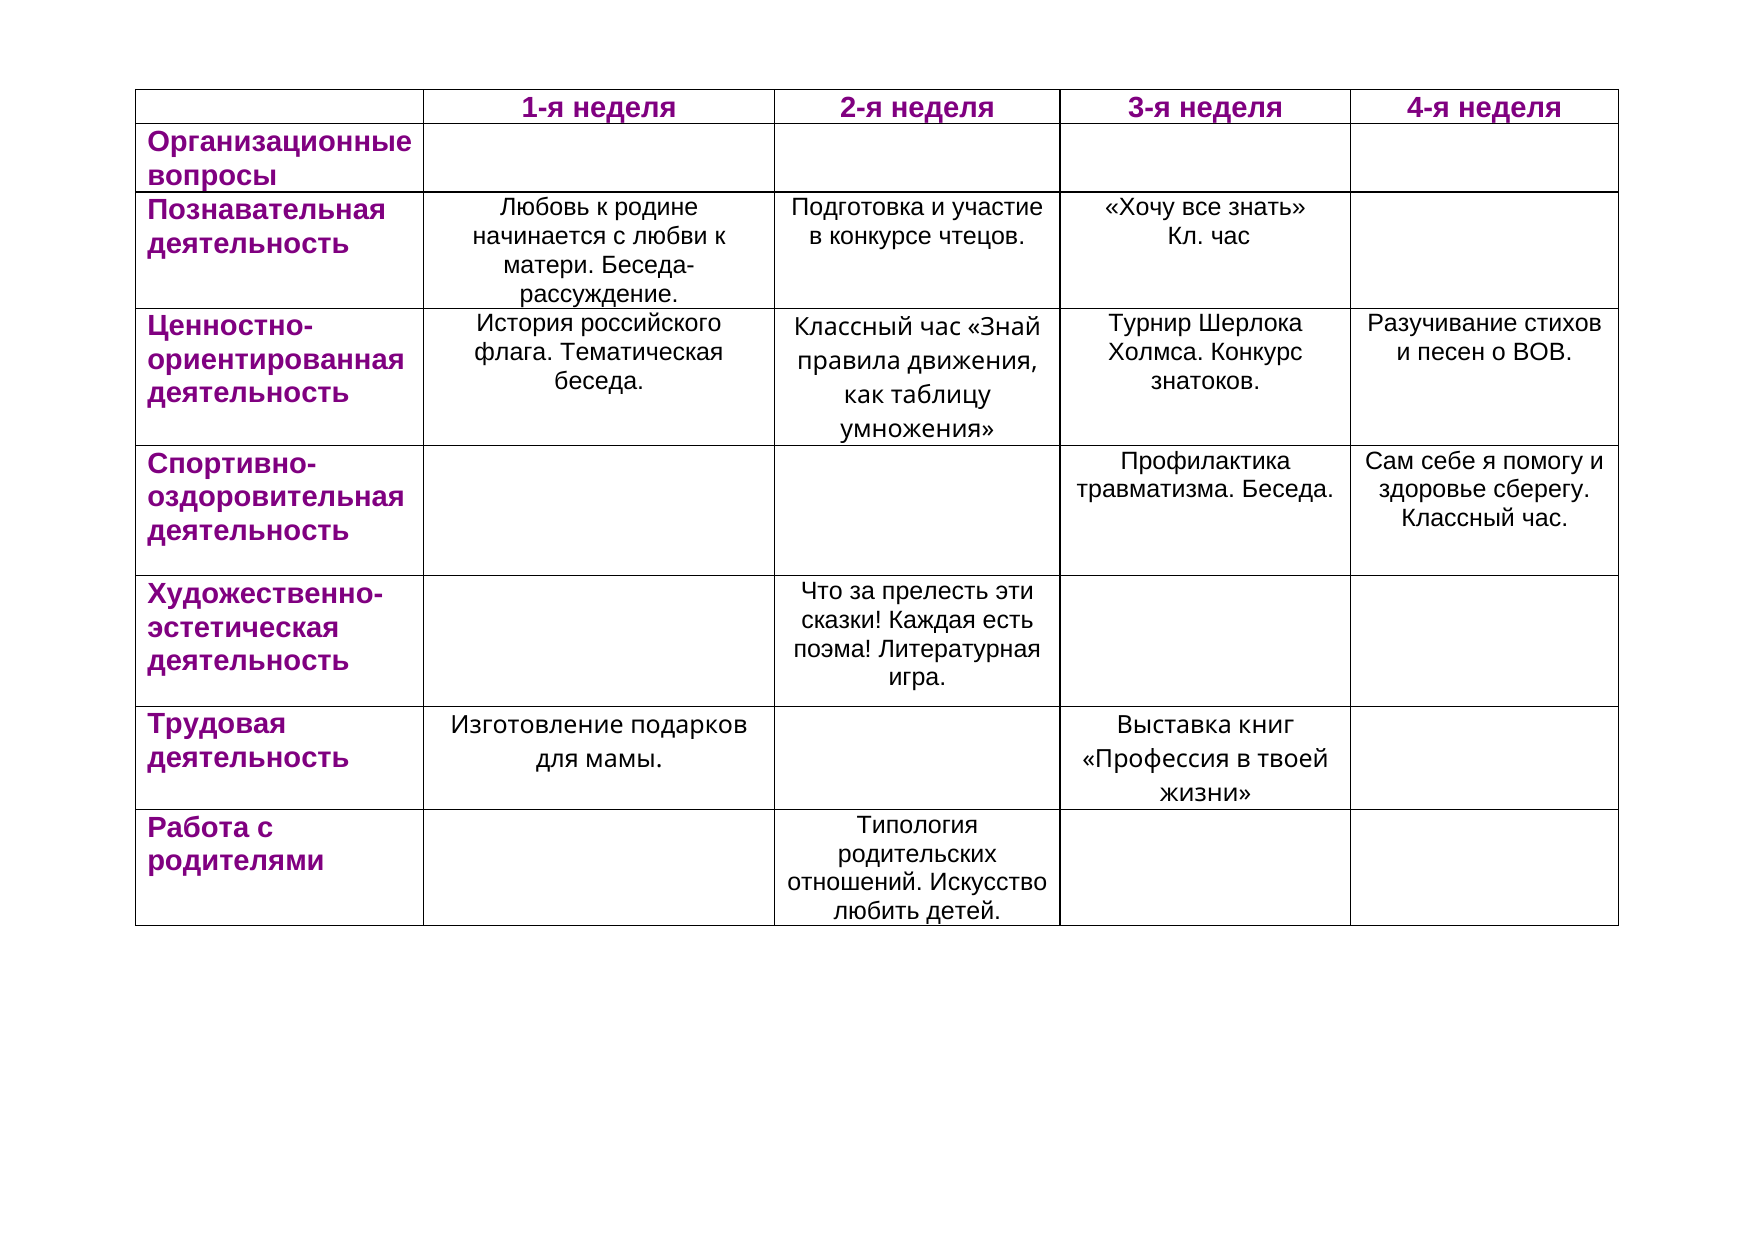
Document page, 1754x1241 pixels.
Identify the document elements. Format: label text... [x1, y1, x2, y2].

table_cell [1061, 810, 1350, 925]
table_header 1-я неделя [424, 90, 774, 123]
table_cell Выставка книг «Профессия в твоей жизни» [1061, 707, 1350, 809]
table_cell «Хочу все знать» Кл. час [1061, 193, 1350, 307]
table_cell История российского флага. Тематическая беседа. [424, 309, 774, 445]
table_cell [1061, 576, 1350, 706]
table_cell [775, 446, 1059, 575]
table_cell [424, 576, 774, 706]
table_cell [1351, 576, 1618, 706]
table_cell Любовь к родине начинается с любви к матери. Беседа-рассуждение. [424, 193, 774, 307]
table_cell [424, 124, 774, 191]
table_cell Спортивно-оздоровительная деятельность [136, 446, 423, 575]
table_cell [775, 124, 1059, 191]
table_cell Познавательная деятельность [136, 193, 423, 307]
table_cell [1351, 124, 1618, 191]
table_header [136, 90, 423, 123]
table_cell Работа с родителями [136, 810, 423, 925]
table_cell Профилактика травматизма. Беседа. [1061, 446, 1350, 575]
table_cell [1061, 124, 1350, 191]
table_cell Что за прелесть эти сказки! Каждая есть поэма! Литературная игра. [775, 576, 1059, 706]
table_cell Изготовление подарков для мамы. [424, 707, 774, 809]
table_cell Разучивание стихов и песен о ВОВ. [1351, 309, 1618, 445]
table_cell [424, 810, 774, 925]
table_cell Турнир Шерлока Холмса. Конкурс знатоков. [1061, 309, 1350, 445]
table_cell Типология родительских отношений. Искусство любить детей. [775, 810, 1059, 925]
table_cell [1351, 810, 1618, 925]
table_cell Сам себе я помогу и здоровье сберегу. Классный час. [1351, 446, 1618, 575]
table_header 3-я неделя [1061, 90, 1350, 123]
table_header 2-я неделя [775, 90, 1059, 123]
table_cell [424, 446, 774, 575]
table_cell Подготовка и участие в конкурсе чтецов. [775, 193, 1059, 307]
table_header 4-я неделя [1351, 90, 1618, 123]
table_cell Трудовая деятельность [136, 707, 423, 809]
table_cell Классный час «Знай правила движения, как таблицу умножения» [775, 309, 1059, 445]
table_cell Художественно-эстетическая деятельность [136, 576, 423, 706]
table_cell [1351, 193, 1618, 307]
table_cell [775, 707, 1059, 809]
table_cell Ценностно-ориентированная деятельность [136, 309, 423, 445]
table_cell [1351, 707, 1618, 809]
table_cell Организационные вопросы [136, 124, 423, 191]
